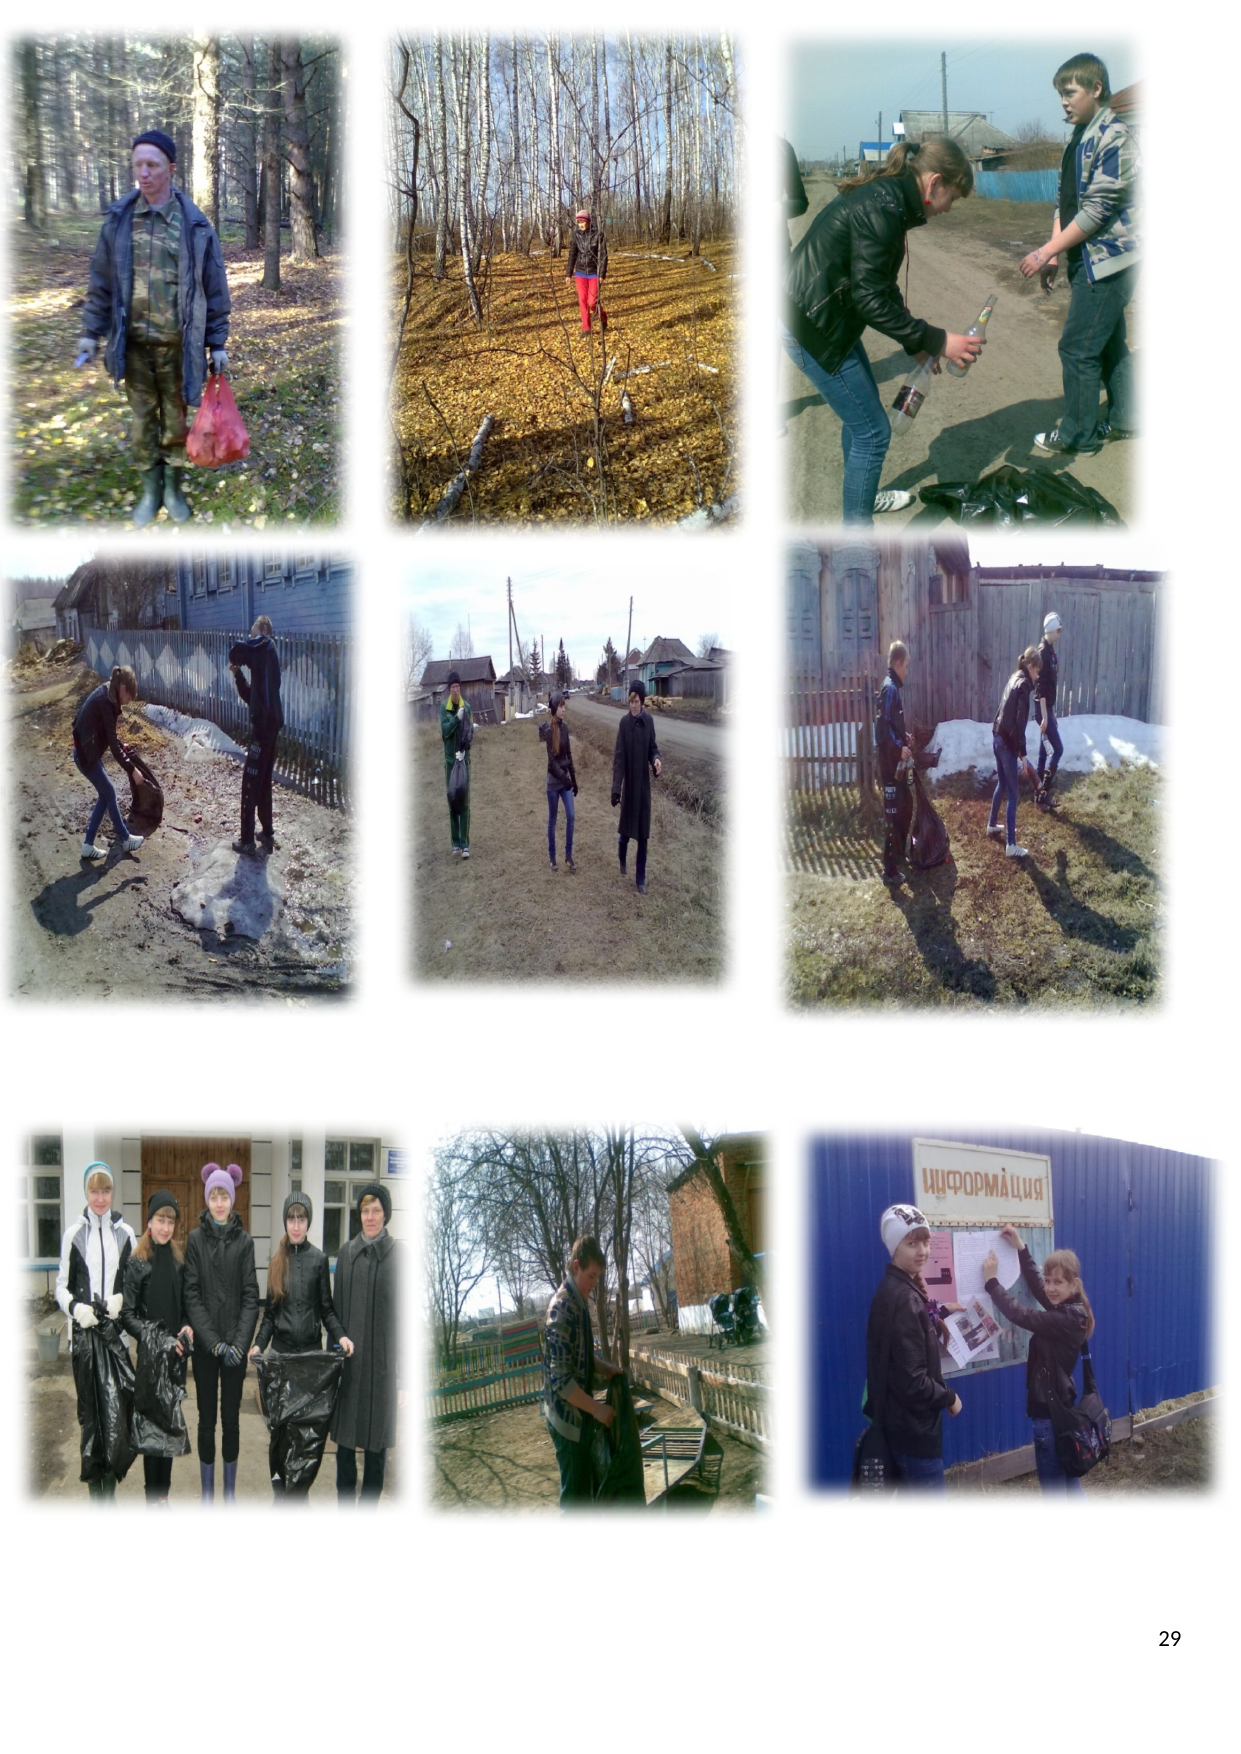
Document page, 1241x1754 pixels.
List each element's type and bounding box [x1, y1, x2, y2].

picture [820, 1147, 1201, 1481]
picture [42, 1147, 385, 1488]
picture [22, 571, 339, 989]
picture [800, 51, 1122, 513]
picture [799, 553, 1148, 998]
picture [422, 580, 714, 972]
picture [23, 50, 330, 514]
picture [406, 51, 724, 514]
picture [444, 1147, 752, 1497]
